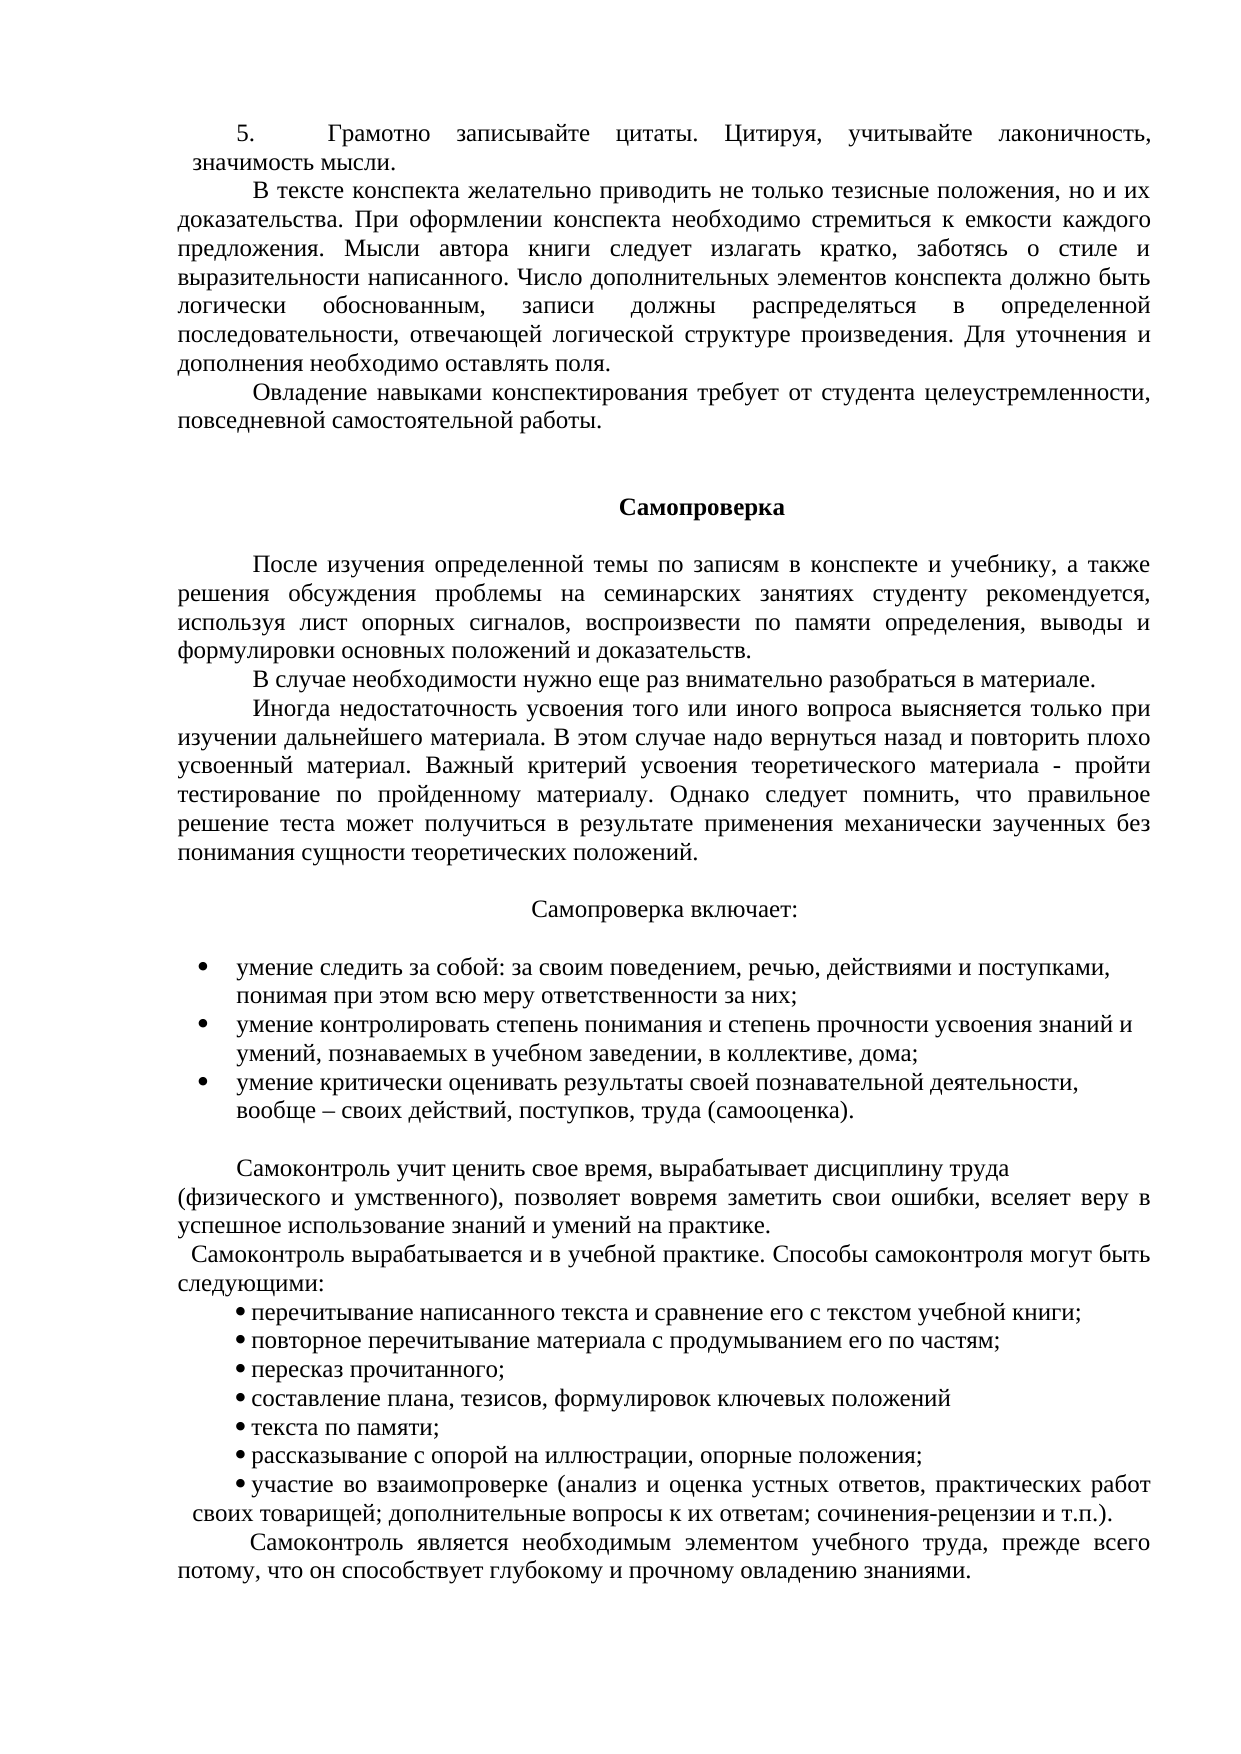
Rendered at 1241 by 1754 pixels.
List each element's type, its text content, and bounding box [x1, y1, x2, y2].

list умение контролировать степень понимания и степень прочности усвоения знаний и умений, познаваемых в учебном заведении, в коллективе, дома; [199, 1009, 1152, 1067]
list участие во взаимопроверке (анализ и оценка устных ответов, практических работ своих товарищей; дополнительные вопросы к их ответам; сочинения-рецензии и т.п.). [192, 1469, 1152, 1527]
text В тексте конспекта желательно приводить не только тезисные положения, но и их доказательства. При оформлении конспекта необходимо стремиться к емкости каждого предложения. Мысли автора книги следует излагать кратко, заботясь о стиле и выразительности написанного. Число дополнительных элементов конспекта должно быть логически обоснованным, записи должны распределяться в определенной последовательности, отвечающей логической структуре произведения. Для уточнения и дополнения необходимо оставлять поля. [177, 176, 1152, 377]
list составление плана, тезисов, формулировок ключевых положений [192, 1383, 1152, 1412]
list Грамотно записывайте цитаты. Цитируя, учитывайте лаконичность, значимость мысли. [192, 118, 1152, 176]
text Иногда недостаточность усвоения того или иного вопроса выясняется только при изучении дальнейшего материала. В этом случае надо вернуться назад и повторить плохо усвоенный материал. Важный критерий усвоения теоретического материала - пройти тестирование по пройденному материалу. Однако следует помнить, что правильное решение теста может получиться в результате применения механически заученных без понимания сущности теоретических положений. [177, 693, 1152, 866]
list рассказывание с опорой на иллюстрации, опорные положения; [192, 1441, 1152, 1469]
list умение критически оценивать результаты своей познавательной деятельности, вообще – своих действий, поступков, труда (самооценка). [199, 1067, 1152, 1124]
text Самоконтроль является необходимым элементом учебного труда, прежде всего потому, что он способствует глубокому и прочному овладению знаниями. [177, 1527, 1152, 1584]
list повторное перечитывание материала с продумыванием его по частям; [192, 1326, 1152, 1354]
list перечитывание написанного текста и сравнение его с текстом учебной книги; [192, 1297, 1152, 1326]
text В случае необходимости нужно еще раз внимательно разобраться в материале. [177, 664, 1152, 693]
list умение следить за собой: за своим поведением, речью, действиями и поступками, понимая при этом всю меру ответственности за них; [199, 952, 1152, 1009]
list пересказ прочитанного; [192, 1354, 1152, 1383]
text Овладение навыками конспектирования требует от студента целеустремленности, повседневной самостоятельной работы. [177, 377, 1152, 434]
text (физического и умственного), позволяет вовремя заметить свои ошибки, вселяет веру в успешное использование знаний и умений на практике. [177, 1182, 1152, 1239]
text Самоконтроль учит ценить свое время, вырабатывает дисциплину труда [177, 1153, 1152, 1182]
list текста по памяти; [192, 1412, 1152, 1441]
text Самоконтроль вырабатывается и в учебной практике. Способы самоконтроля могут быть следующими: [177, 1239, 1152, 1297]
text После изучения определенной темы по записям в конспекте и учебнику, а также решения обсуждения проблемы на семинарских занятиях студенту рекомендуется, используя лист опорных сигналов, воспроизвести по памяти определения, выводы и формулировки основных положений и доказательств. [177, 549, 1152, 664]
text Самопроверка [177, 492, 1152, 521]
text Самопроверка включает: [177, 894, 1152, 923]
